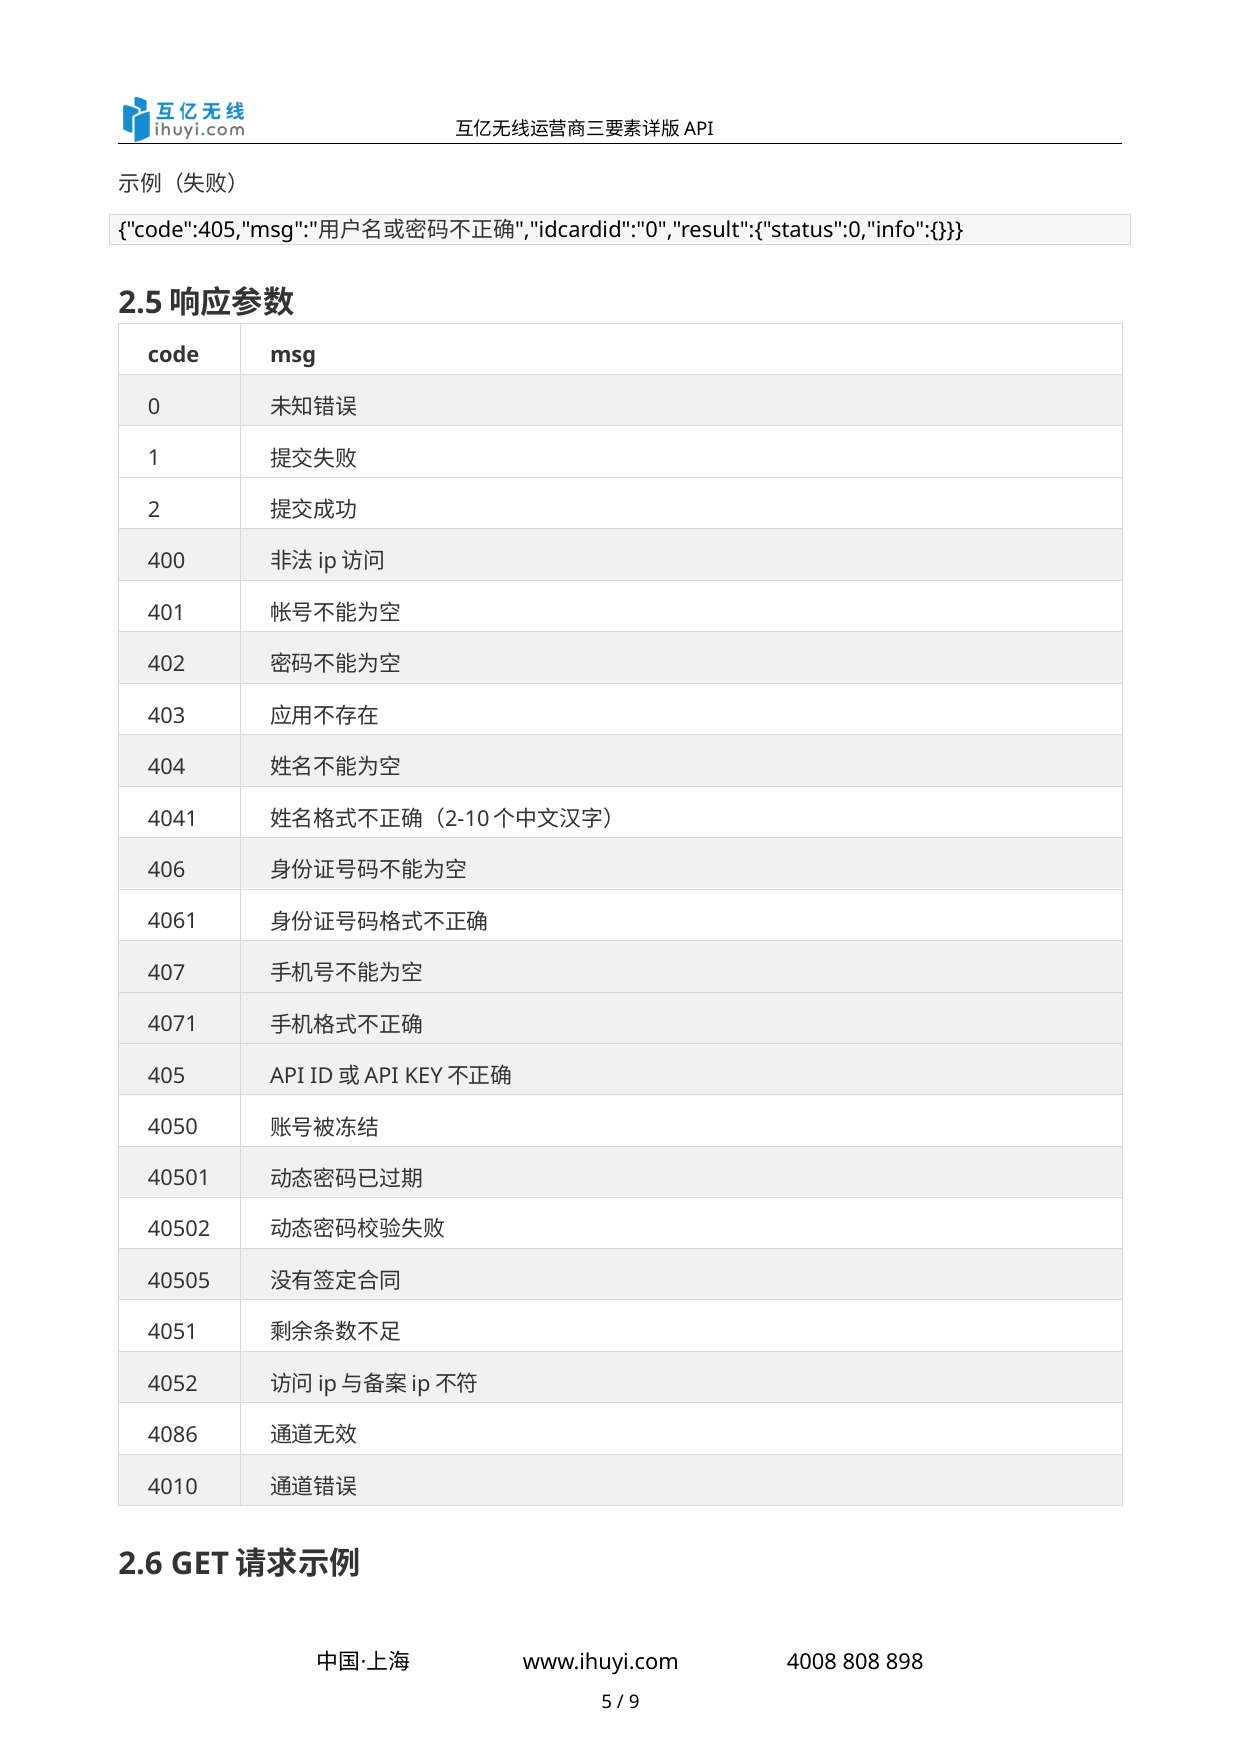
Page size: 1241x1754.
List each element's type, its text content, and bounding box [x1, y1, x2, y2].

table_cell 4051 [119, 1300, 240, 1351]
picture [118, 88, 249, 143]
table_cell API ID或API KEY不正确 [241, 1044, 1122, 1094]
table_cell 4041 [119, 787, 240, 837]
table_cell 4086 [119, 1403, 240, 1454]
table_cell 4061 [119, 890, 240, 940]
table_cell 4050 [119, 1095, 240, 1146]
table_cell 40505 [119, 1249, 240, 1299]
table_cell 401 [119, 581, 240, 631]
table_cell 403 [119, 684, 240, 734]
table_cell 访问ip与备案ip不符 [241, 1352, 1122, 1402]
table_cell 407 [119, 941, 240, 991]
table_cell 提交失败 [241, 426, 1122, 477]
table_cell 405 [119, 1044, 240, 1094]
subtitle 2.5响应参数 [118, 277, 1122, 322]
table_cell 4071 [119, 993, 240, 1043]
table_cell 帐号不能为空 [241, 581, 1122, 631]
table_cell 没有签定合同 [241, 1249, 1122, 1299]
table_cell 应用不存在 [241, 684, 1122, 734]
table_cell 402 [119, 632, 240, 683]
table_cell 账号被冻结 [241, 1095, 1122, 1146]
text {"code":405,"msg":"用户名或密码不正确","idcardid":"0","result":{"status":0,"info":{}}} [110, 215, 1130, 244]
table_cell 密码不能为空 [241, 632, 1122, 683]
subtitle 2.6 GET请求示例 [118, 1538, 1122, 1583]
table_cell 通道无效 [241, 1403, 1122, 1454]
table_cell 通道错误 [241, 1455, 1122, 1505]
table_cell 手机号不能为空 [241, 941, 1122, 991]
table_cell 400 [119, 529, 240, 580]
table_cell 40502 [119, 1198, 240, 1248]
table_cell 0 [119, 375, 240, 425]
table_cell 提交成功 [241, 478, 1122, 528]
table_cell 1 [119, 426, 240, 477]
table_cell 404 [119, 735, 240, 786]
table_cell 40501 [119, 1147, 240, 1196]
table_cell 4052 [119, 1352, 240, 1402]
table_cell 4010 [119, 1455, 240, 1505]
text 示例（失败） [118, 156, 1122, 198]
table_cell 姓名不能为空 [241, 735, 1122, 786]
table_cell 姓名格式不正确（2-10个中文汉字） [241, 787, 1122, 837]
table_cell 剩余条数不足 [241, 1300, 1122, 1351]
table_header msg [241, 324, 1122, 374]
table_cell 406 [119, 838, 240, 888]
table_cell 身份证号码不能为空 [241, 838, 1122, 888]
table_header code [119, 324, 240, 374]
table_cell 身份证号码格式不正确 [241, 890, 1122, 940]
table_cell 非法ip访问 [241, 529, 1122, 580]
table_cell 未知错误 [241, 375, 1122, 425]
table_cell 动态密码已过期 [241, 1147, 1122, 1196]
table_cell 手机格式不正确 [241, 993, 1122, 1043]
table_cell 动态密码校验失败 [241, 1198, 1122, 1248]
table_cell 2 [119, 478, 240, 528]
